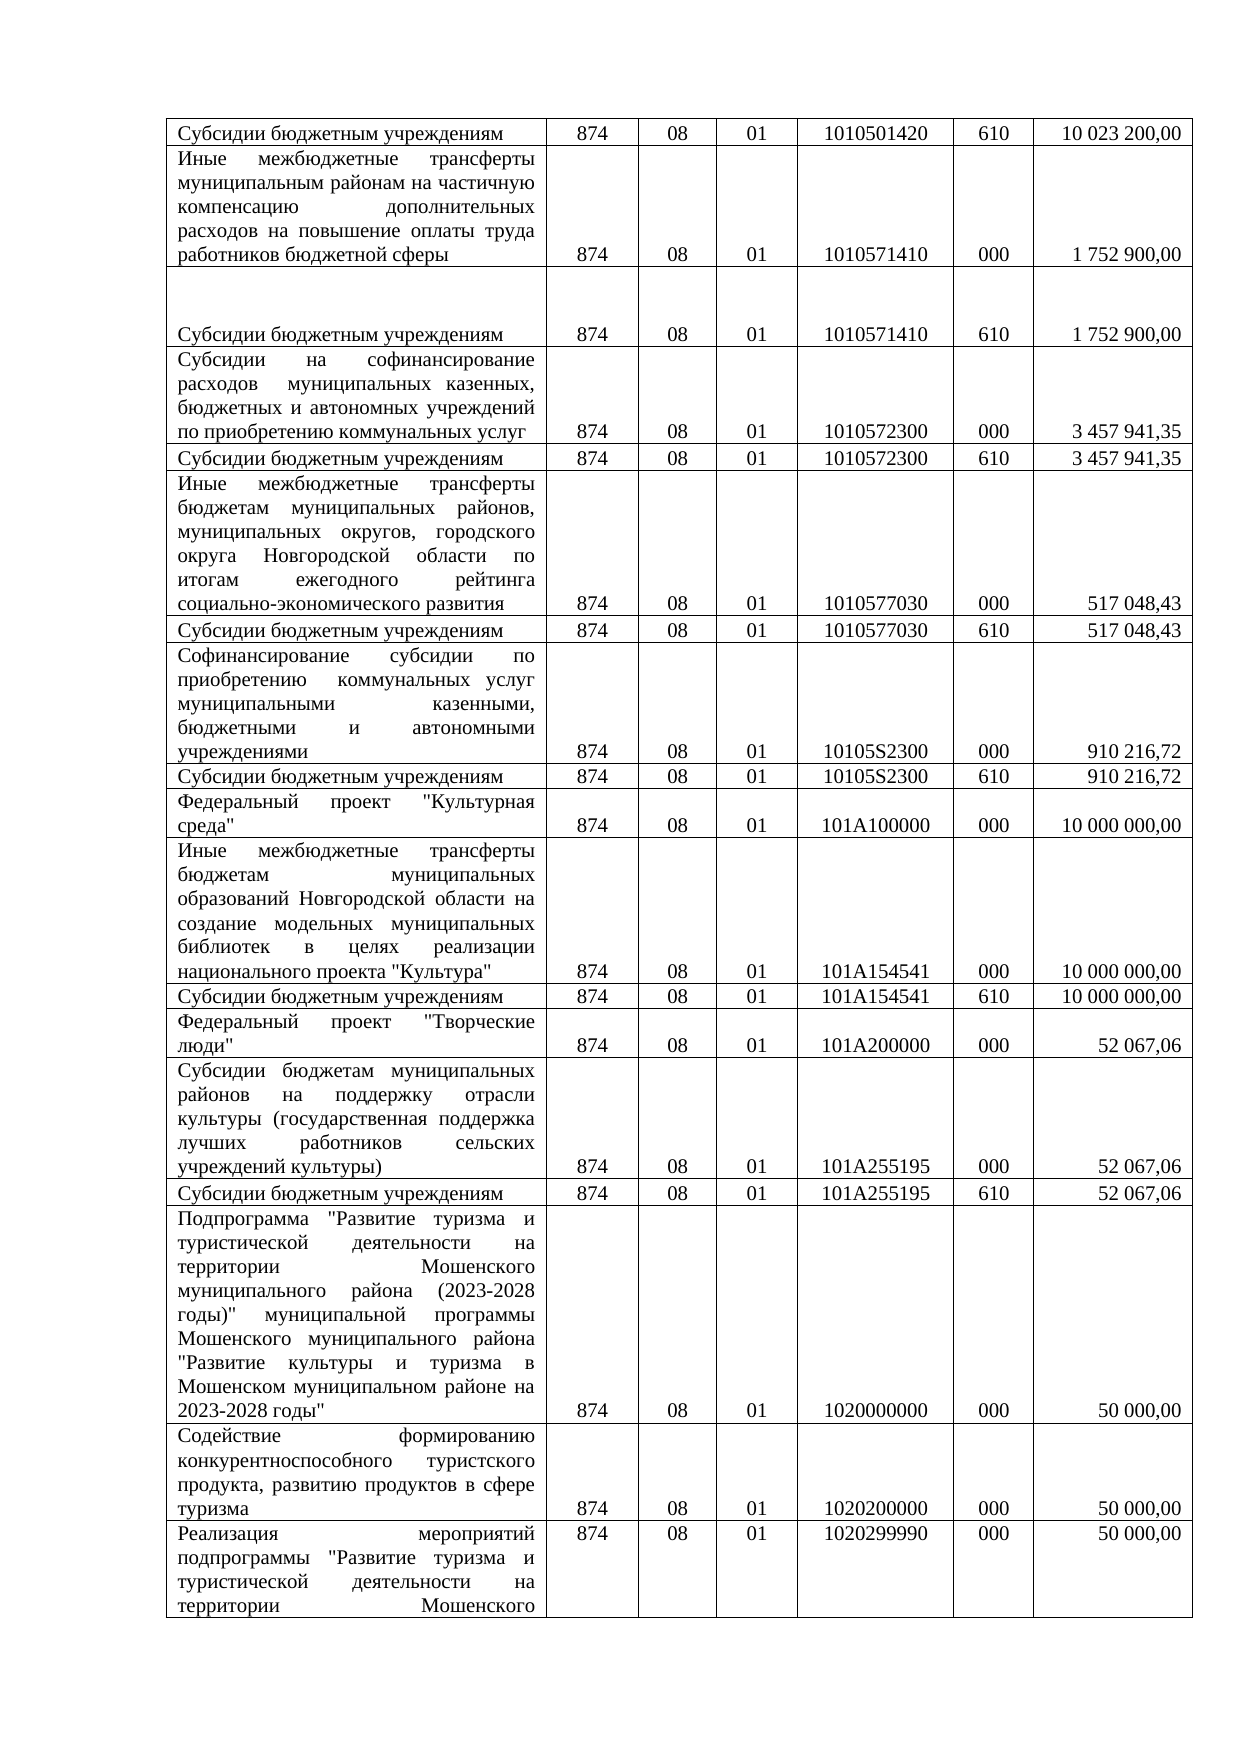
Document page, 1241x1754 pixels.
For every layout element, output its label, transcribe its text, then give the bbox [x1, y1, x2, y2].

table_cell 08 [639, 1009, 716, 1057]
table_cell 01 [717, 1009, 797, 1057]
table_cell 1020000000 [798, 1206, 953, 1422]
table_cell 08 [639, 471, 716, 615]
table_cell 874 [547, 267, 638, 346]
table_cell 08 [639, 1206, 716, 1422]
table_cell Федеральный проект "Творческие люди" [167, 1009, 546, 1057]
table_cell Субсидии на софинансирование расходов муниципальных казенных, бюджетных и автономных учреждений по приобретению коммунальных услуг [167, 347, 546, 443]
table_cell 874 [547, 643, 638, 763]
table_cell 52 067,06 [1034, 1058, 1192, 1178]
table_cell 101A255195 [798, 1179, 953, 1205]
table_cell 874 [547, 789, 638, 837]
table_cell Субсидии бюджетным учреждениям [167, 764, 546, 788]
table_cell 1020299990 [798, 1521, 953, 1617]
table_cell 000 [954, 789, 1033, 837]
table_cell 08 [639, 616, 716, 642]
table_cell Субсидии бюджетным учреждениям [167, 984, 546, 1008]
table_cell 874 [547, 1521, 638, 1617]
table_cell 874 [547, 1206, 638, 1422]
table_cell 10105S2300 [798, 764, 953, 788]
table_cell 1010571410 [798, 267, 953, 346]
table_cell 10 023 200,00 [1034, 119, 1192, 145]
table_cell Иные межбюджетные трансферты бюджетам муниципальных образований Новгородской области на создание модельных муниципальных библиотек в целях реализации национального проекта "Культура" [167, 838, 546, 983]
table_cell 1010572300 [798, 444, 953, 469]
table_cell Субсидии бюджетным учреждениям [167, 1179, 546, 1205]
table_cell 01 [717, 267, 797, 346]
table_cell 874 [547, 616, 638, 642]
table_cell 000 [954, 146, 1033, 266]
table_cell Субсидии бюджетным учреждениям [167, 267, 546, 346]
table_cell 101A255195 [798, 1058, 953, 1178]
table_cell 08 [639, 1058, 716, 1178]
table_cell 01 [717, 1058, 797, 1178]
table_cell 000 [954, 347, 1033, 443]
table_cell 01 [717, 643, 797, 763]
table_cell 101A154541 [798, 984, 953, 1008]
table_cell Иные межбюджетные трансферты бюджетам муниципальных районов, муниципальных округов, городского округа Новгородской области по итогам ежегодного рейтинга социально-экономического развития [167, 471, 546, 615]
table_cell 874 [547, 146, 638, 266]
table_cell 01 [717, 146, 797, 266]
table_cell 01 [717, 1424, 797, 1520]
table_cell 10 000 000,00 [1034, 984, 1192, 1008]
table_cell 1020200000 [798, 1424, 953, 1520]
table_cell 610 [954, 444, 1033, 469]
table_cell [167, 1521, 546, 1617]
table_cell Федеральный проект "Культурная среда" [167, 789, 546, 837]
table_cell 50 000,00 [1034, 1424, 1192, 1520]
table_cell 10 000 000,00 [1034, 789, 1192, 837]
table_cell 08 [639, 764, 716, 788]
table_cell 874 [547, 1009, 638, 1057]
table_cell 01 [717, 1521, 797, 1617]
table_cell Содействие формированию конкурентноспособного туристского продукта, развитию продуктов в сфере туризма [167, 1424, 546, 1520]
table_cell 874 [547, 471, 638, 615]
table_cell 08 [639, 984, 716, 1008]
table_cell 874 [547, 1058, 638, 1178]
table_cell 08 [639, 1424, 716, 1520]
table_cell Субсидии бюджетным учреждениям [167, 444, 546, 469]
table_cell 610 [954, 984, 1033, 1008]
table_cell 101A100000 [798, 789, 953, 837]
table_cell 1010572300 [798, 347, 953, 443]
table_cell 08 [639, 119, 716, 145]
table_cell 01 [717, 347, 797, 443]
table_cell 01 [717, 1179, 797, 1205]
table_cell 517 048,43 [1034, 471, 1192, 615]
table_cell 000 [954, 1521, 1033, 1617]
table_cell Субсидии бюджетным учреждениям [167, 616, 546, 642]
table_cell 610 [954, 616, 1033, 642]
table_cell 3 457 941,35 [1034, 444, 1192, 469]
table_cell 874 [547, 444, 638, 469]
table_cell 52 067,06 [1034, 1009, 1192, 1057]
table_cell 1010501420 [798, 119, 953, 145]
table_cell 610 [954, 267, 1033, 346]
table_cell 52 067,06 [1034, 1179, 1192, 1205]
table_cell 01 [717, 789, 797, 837]
table_cell 08 [639, 444, 716, 469]
table_cell 08 [639, 643, 716, 763]
table_cell 101A200000 [798, 1009, 953, 1057]
table_cell 01 [717, 444, 797, 469]
table_cell 01 [717, 119, 797, 145]
table_cell 08 [639, 146, 716, 266]
table_cell 910 216,72 [1034, 764, 1192, 788]
table_cell 000 [954, 471, 1033, 615]
table_cell Софинансирование субсидии по приобретению коммунальных услуг муниципальными казенными, бюджетными и автономными учреждениями [167, 643, 546, 763]
table_cell Субсидии бюджетным учреждениям [167, 119, 546, 145]
table_cell 1010577030 [798, 471, 953, 615]
table_cell 01 [717, 838, 797, 983]
table_cell 874 [547, 1424, 638, 1520]
table_cell Иные межбюджетные трансферты муниципальным районам на частичную компенсацию дополнительных расходов на повышение оплаты труда работников бюджетной сферы [167, 146, 546, 266]
table_cell 01 [717, 616, 797, 642]
table_cell 1010577030 [798, 616, 953, 642]
table_cell 10 000 000,00 [1034, 838, 1192, 983]
table_cell 874 [547, 1179, 638, 1205]
table_cell 1010571410 [798, 146, 953, 266]
table_cell 874 [547, 119, 638, 145]
table_cell 610 [954, 1179, 1033, 1205]
table_cell 874 [547, 764, 638, 788]
table_cell 000 [954, 643, 1033, 763]
table_cell 01 [717, 984, 797, 1008]
table_cell 000 [954, 1058, 1033, 1178]
table_cell 08 [639, 1521, 716, 1617]
table_cell 10105S2300 [798, 643, 953, 763]
table_cell 874 [547, 984, 638, 1008]
table_cell 50 000,00 [1034, 1206, 1192, 1422]
table_cell 874 [547, 347, 638, 443]
table_cell 1 752 900,00 [1034, 267, 1192, 346]
table_cell 08 [639, 347, 716, 443]
table_cell 01 [717, 471, 797, 615]
table_cell 101A154541 [798, 838, 953, 983]
table_cell 08 [639, 789, 716, 837]
table_cell 50 000,00 [1034, 1521, 1192, 1617]
table_cell 000 [954, 1424, 1033, 1520]
table_cell 08 [639, 1179, 716, 1205]
table_cell 1 752 900,00 [1034, 146, 1192, 266]
table_cell 874 [547, 838, 638, 983]
table_cell 01 [717, 764, 797, 788]
table_cell 08 [639, 838, 716, 983]
table_cell 000 [954, 1206, 1033, 1422]
table_cell Субсидии бюджетам муниципальных районов на поддержку отрасли культуры (государственная поддержка лучших работников сельских учреждений культуры) [167, 1058, 546, 1178]
table_cell 000 [954, 838, 1033, 983]
table_cell 517 048,43 [1034, 616, 1192, 642]
table_cell 08 [639, 267, 716, 346]
table_cell 610 [954, 764, 1033, 788]
table_cell 610 [954, 119, 1033, 145]
table_cell 000 [954, 1009, 1033, 1057]
table_cell 3 457 941,35 [1034, 347, 1192, 443]
table_cell 910 216,72 [1034, 643, 1192, 763]
table_cell 01 [717, 1206, 797, 1422]
